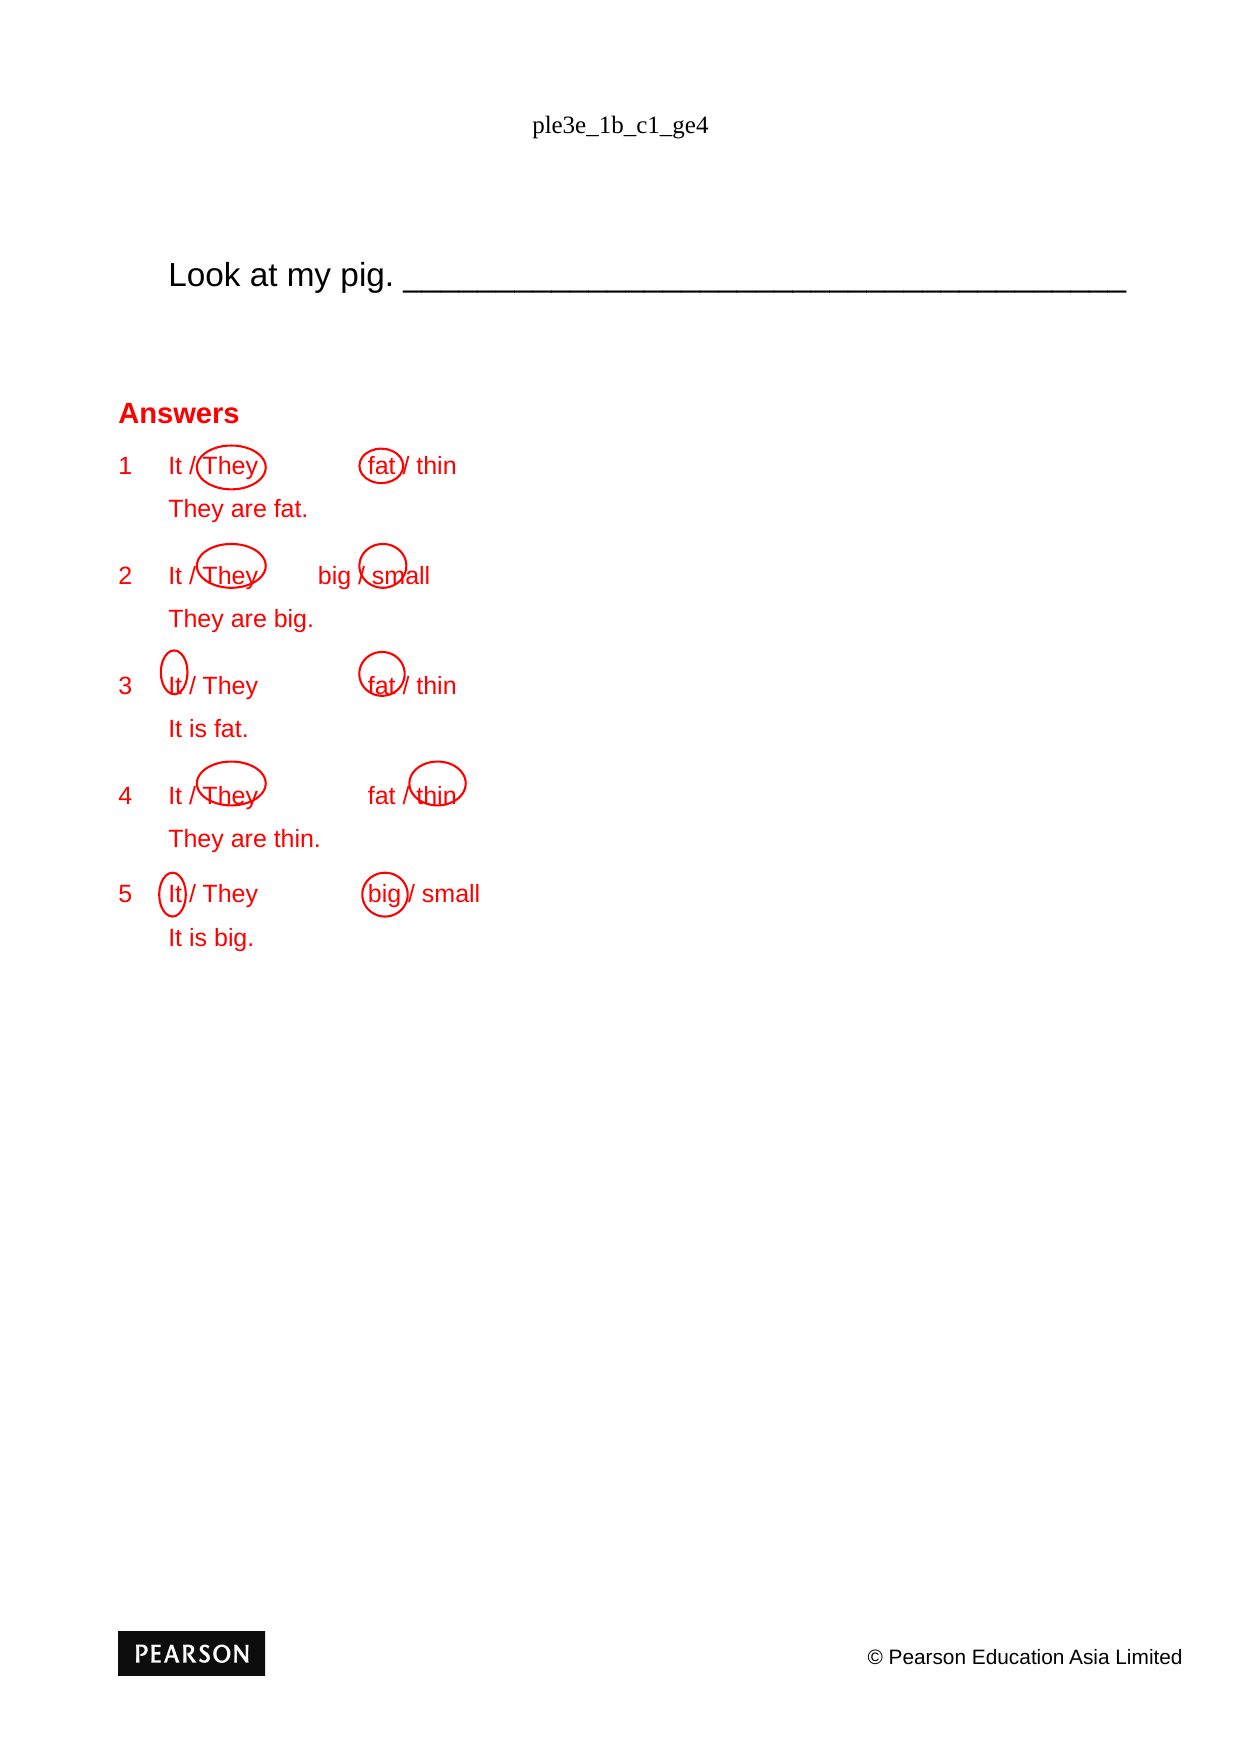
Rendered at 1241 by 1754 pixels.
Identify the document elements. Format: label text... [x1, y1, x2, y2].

text 3 It / They fat / thin [118, 671, 1122, 699]
text They are fat. [118, 494, 1122, 523]
text 2 It / They big / small [118, 561, 1122, 590]
text 1 It / They fat / thin [198, 451, 264, 480]
text 5 It / They big / small [184, 879, 366, 908]
text Answers [118, 387, 1122, 438]
text 4 It / They fat / thin [250, 781, 1122, 809]
text Look at my pig. _______________________________________ [127, 255, 1137, 293]
text 5 It / They big / small [404, 879, 1122, 908]
picture [118, 1631, 265, 1676]
text They are big. [118, 604, 1122, 633]
text 1 It / They fat / thin [258, 451, 366, 480]
text It is fat. [118, 714, 1122, 743]
text 4 It / They fat / thin [198, 781, 264, 804]
text It is big. [118, 923, 1122, 951]
text 4 It / They fat / thin [118, 781, 250, 809]
text They are thin. [118, 824, 1122, 853]
text 1 It / They fat / thin [118, 451, 205, 480]
text 1 It / They fat / thin [397, 451, 1122, 480]
